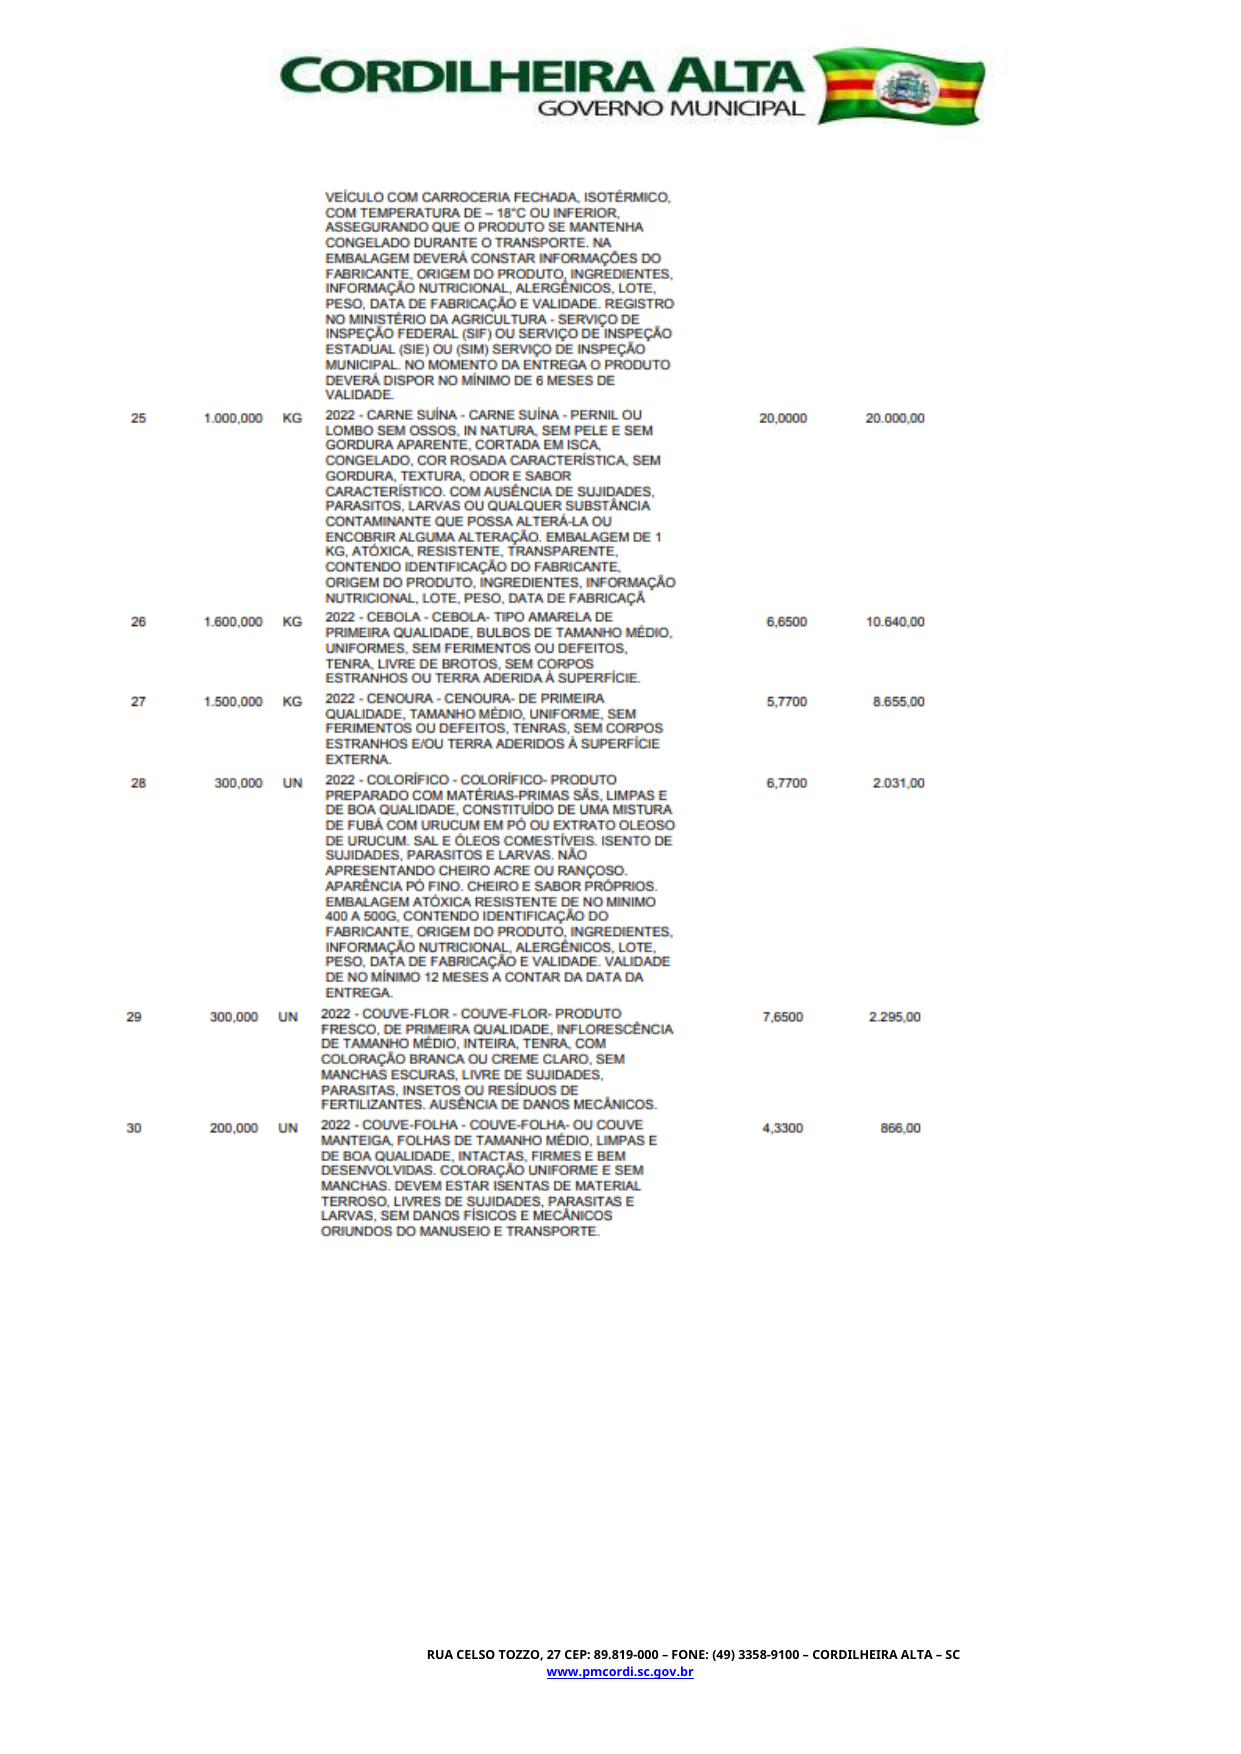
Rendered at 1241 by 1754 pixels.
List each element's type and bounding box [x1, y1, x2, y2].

picture [118, 186, 937, 1244]
picture [257, 23, 1009, 151]
